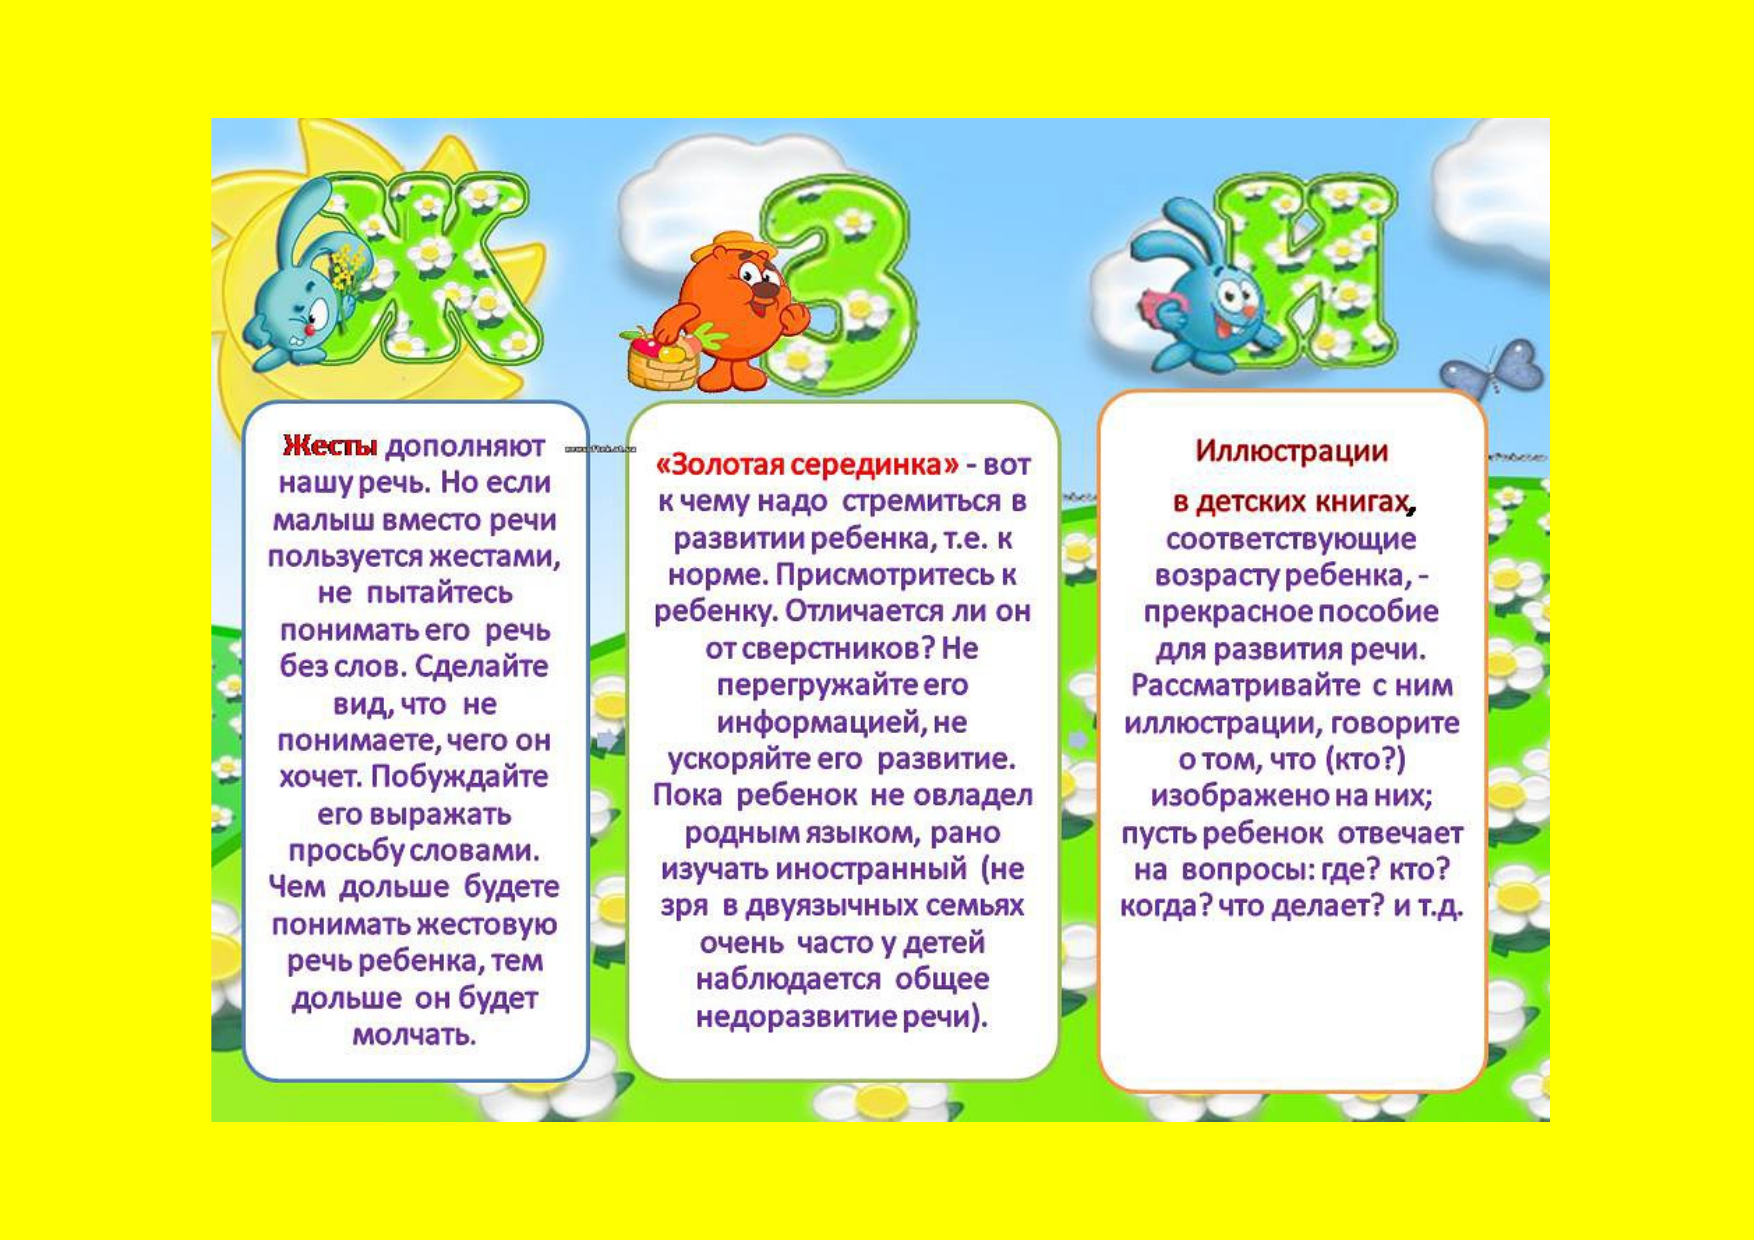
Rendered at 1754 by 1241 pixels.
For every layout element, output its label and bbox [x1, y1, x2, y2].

picture [211, 118, 1550, 1122]
